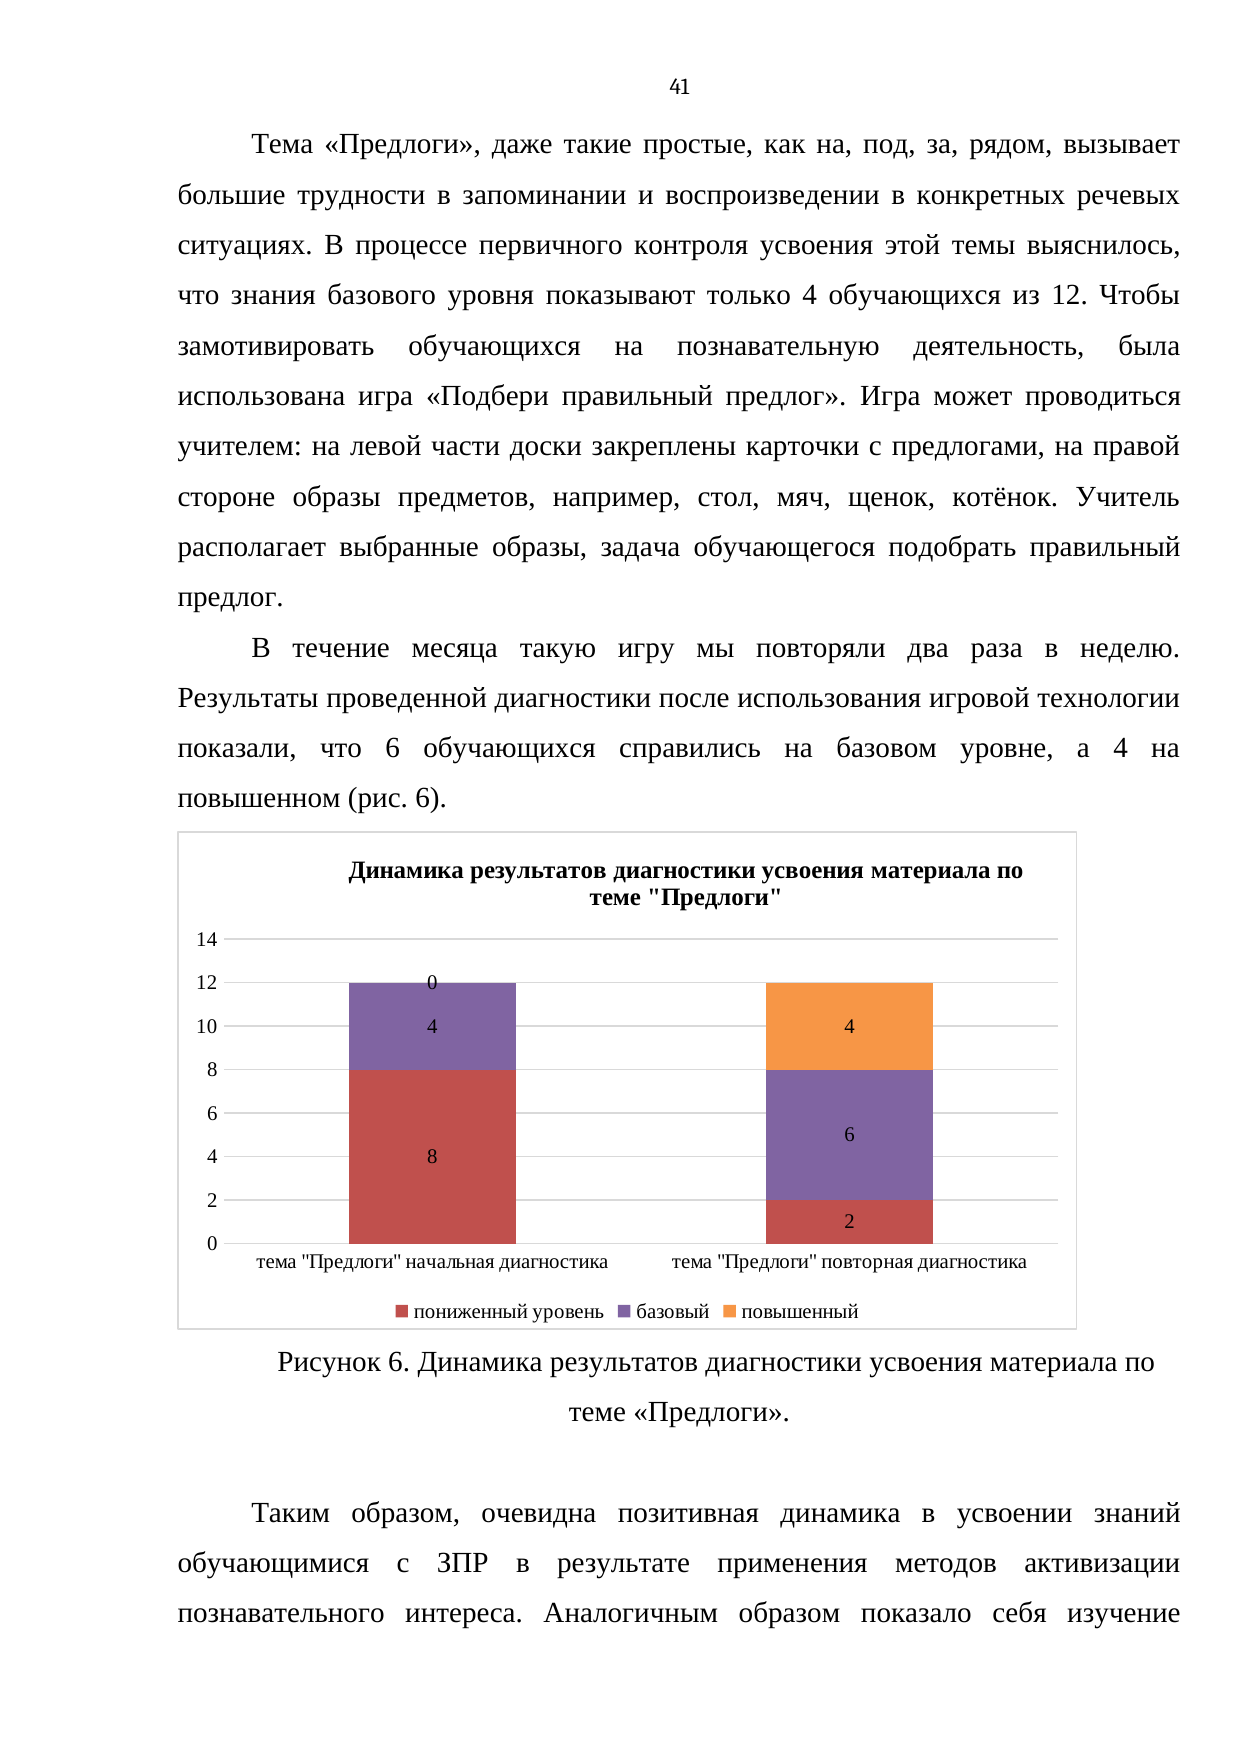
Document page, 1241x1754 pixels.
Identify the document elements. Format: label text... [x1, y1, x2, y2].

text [177, 1495, 1181, 1629]
text Рисунок 6. Динамика результатов диагностики усвоения материала по теме «Предлоги». [177, 1344, 1181, 1428]
text Тема «Предлоги», даже такие простые, как на, под, за, рядом, вызывает большие трудности в запоминании и воспроизведении в конкретных речевых ситуациях. В процессе первичного контроля усвоения этой темы выяснилось, что знания базового уровня показывают только 4 обучающихся из 12. Чтобы замотивировать обучающихся на познавательную деятельность, была использована игра «Подбери правильный предлог». Игра может проводиться учителем: на левой части доски закреплены карточки с предлогами, на правой стороне образы предметов, например, стол, мяч, щенок, котёнок. Учитель располагает выбранные образы, задача обучающегося подобрать правильный предлог. [177, 127, 1181, 613]
text В течение месяца такую игру мы повторяли два раза в неделю. Результаты проведенной диагностики после использования игровой технологии показали, что 6 обучающихся справились на базовом уровне, а 4 на повышенном (рис. 6). [177, 630, 1181, 814]
